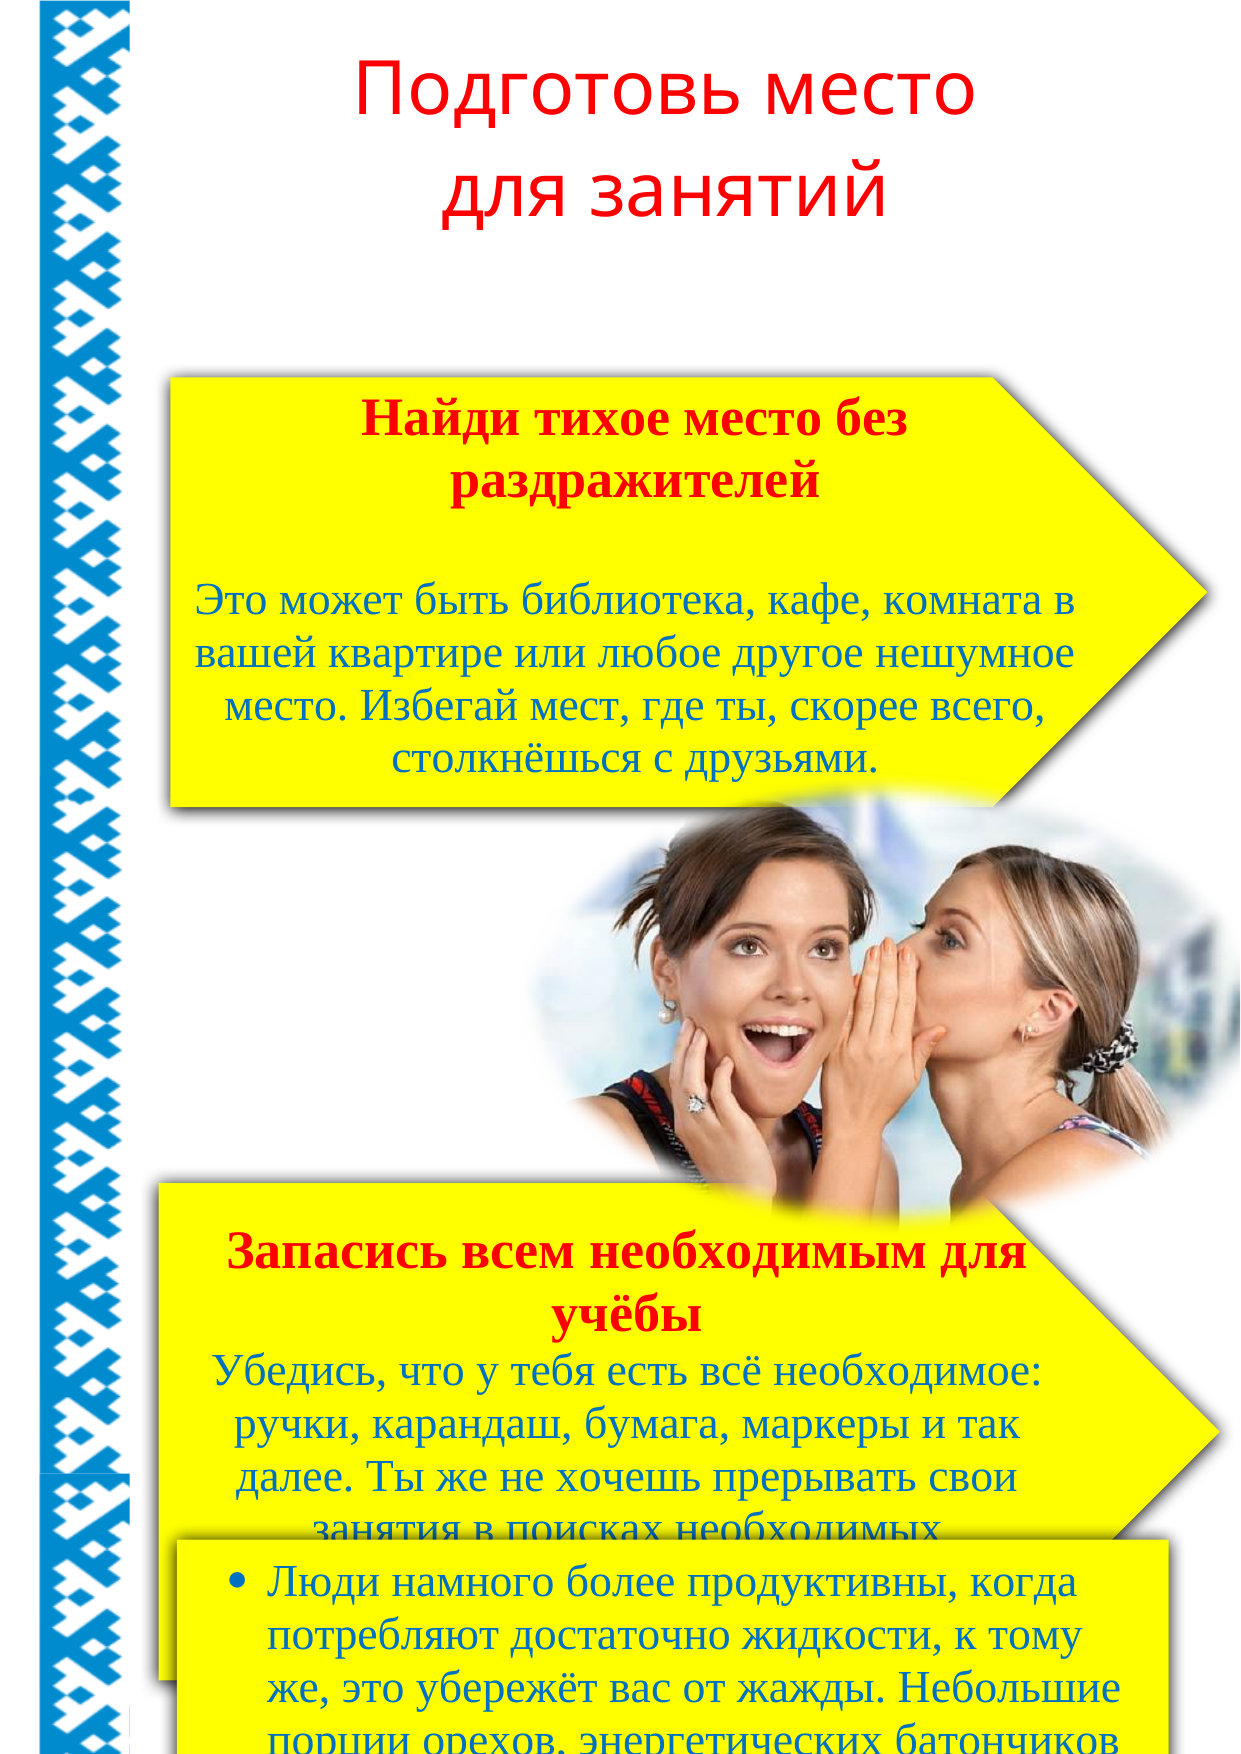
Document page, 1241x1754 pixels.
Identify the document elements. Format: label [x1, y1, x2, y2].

picture [53, 1482, 130, 1539]
picture [53, 1521, 130, 1754]
picture [53, 48, 130, 1473]
picture [548, 802, 1237, 1206]
picture [53, 9, 130, 66]
